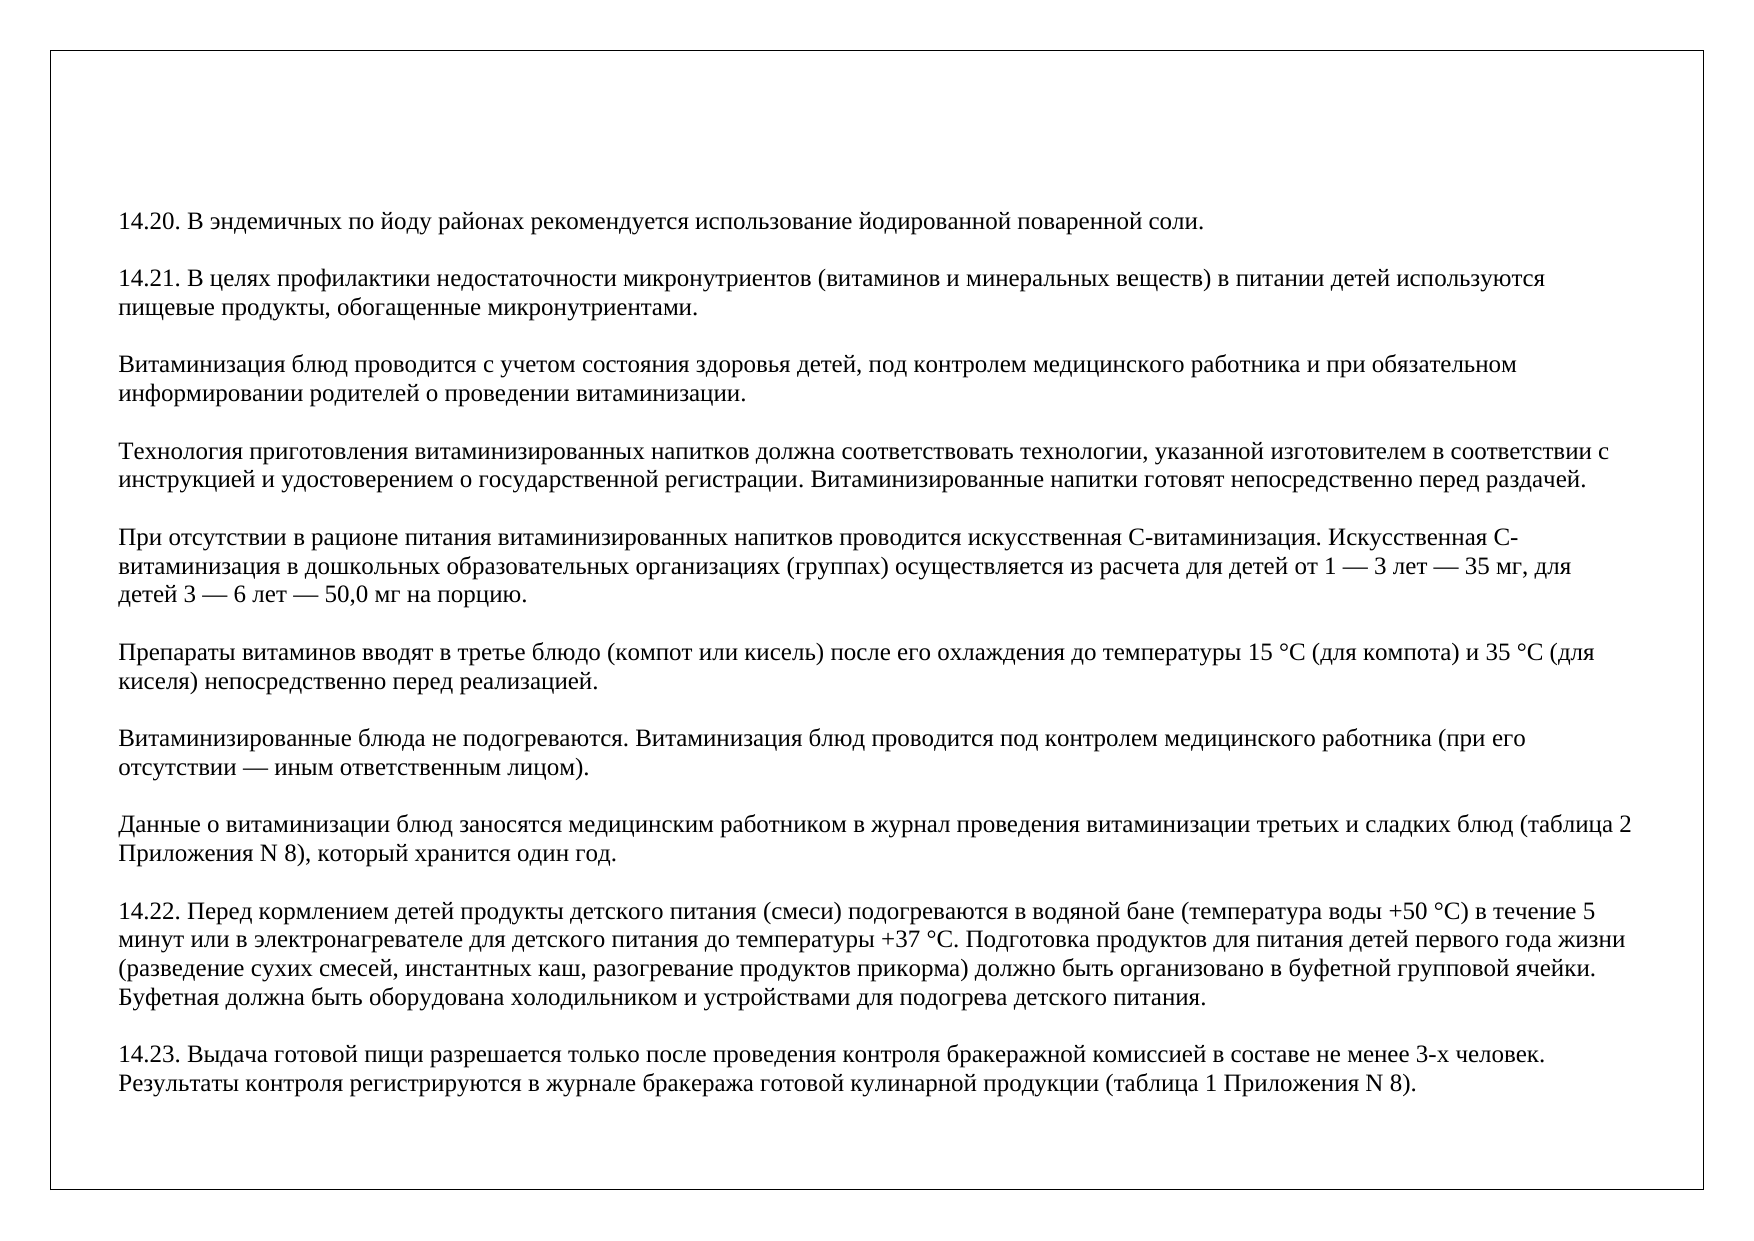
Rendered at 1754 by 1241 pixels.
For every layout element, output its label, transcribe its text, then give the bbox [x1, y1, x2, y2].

text 14.20. В эндемичных по йоду районах рекомендуется использование йодированной поваренной соли. [118, 206, 1636, 234]
text 14.22. Перед кормлением детей продукты детского питания (смеси) подогреваются в водяной бане (температура воды +50 °C) в течение 5 минут или в электронагревателе для детского питания до температуры +37 °C. Подготовка продуктов для питания детей первого года жизни (разведение сухих смесей, инстантных каш, разогревание продуктов прикорма) должно быть организовано в буфетной групповой ячейки. Буфетная должна быть оборудована холодильником и устройствами для подогрева детского питания. [118, 896, 1636, 1011]
text Препараты витаминов вводят в третье блюдо (компот или кисель) после его охлаждения до температуры 15 °C (для компота) и 35 °C (для киселя) непосредственно перед реализацией. [118, 637, 1636, 694]
text Данные о витаминизации блюд заносятся медицинским работником в журнал проведения витаминизации третьих и сладких блюд (таблица 2 Приложения N 8), который хранится один год. [118, 809, 1636, 867]
text Витаминизация блюд проводится с учетом состояния здоровья детей, под контролем медицинского работника и при обязательном информировании родителей о проведении витаминизации. [118, 349, 1636, 407]
text Витаминизированные блюда не подогреваются. Витаминизация блюд проводится под контролем медицинского работника (при его отсутствии — иным ответственным лицом). [118, 723, 1636, 781]
text При отсутствии в рационе питания витаминизированных напитков проводится искусственная C-витаминизация. Искусственная C-витаминизация в дошкольных образовательных организациях (группах) осуществляется из расчета для детей от 1 — 3 лет — 35 мг, для детей 3 — 6 лет — 50,0 мг на порцию. [118, 522, 1636, 608]
text 14.21. В целях профилактики недостаточности микронутриентов (витаминов и минеральных веществ) в питании детей используются пищевые продукты, обогащенные микронутриентами. [118, 263, 1636, 321]
text Технология приготовления витаминизированных напитков должна соответствовать технологии, указанной изготовителем в соответствии с инструкцией и удостоверением о государственной регистрации. Витаминизированные напитки готовят непосредственно перед раздачей. [118, 436, 1636, 493]
text 14.23. Выдача готовой пищи разрешается только после проведения контроля бракеражной комиссией в составе не менее 3-х человек. Результаты контроля регистрируются в журнале бракеража готовой кулинарной продукции (таблица 1 Приложения N 8). [118, 1039, 1636, 1097]
